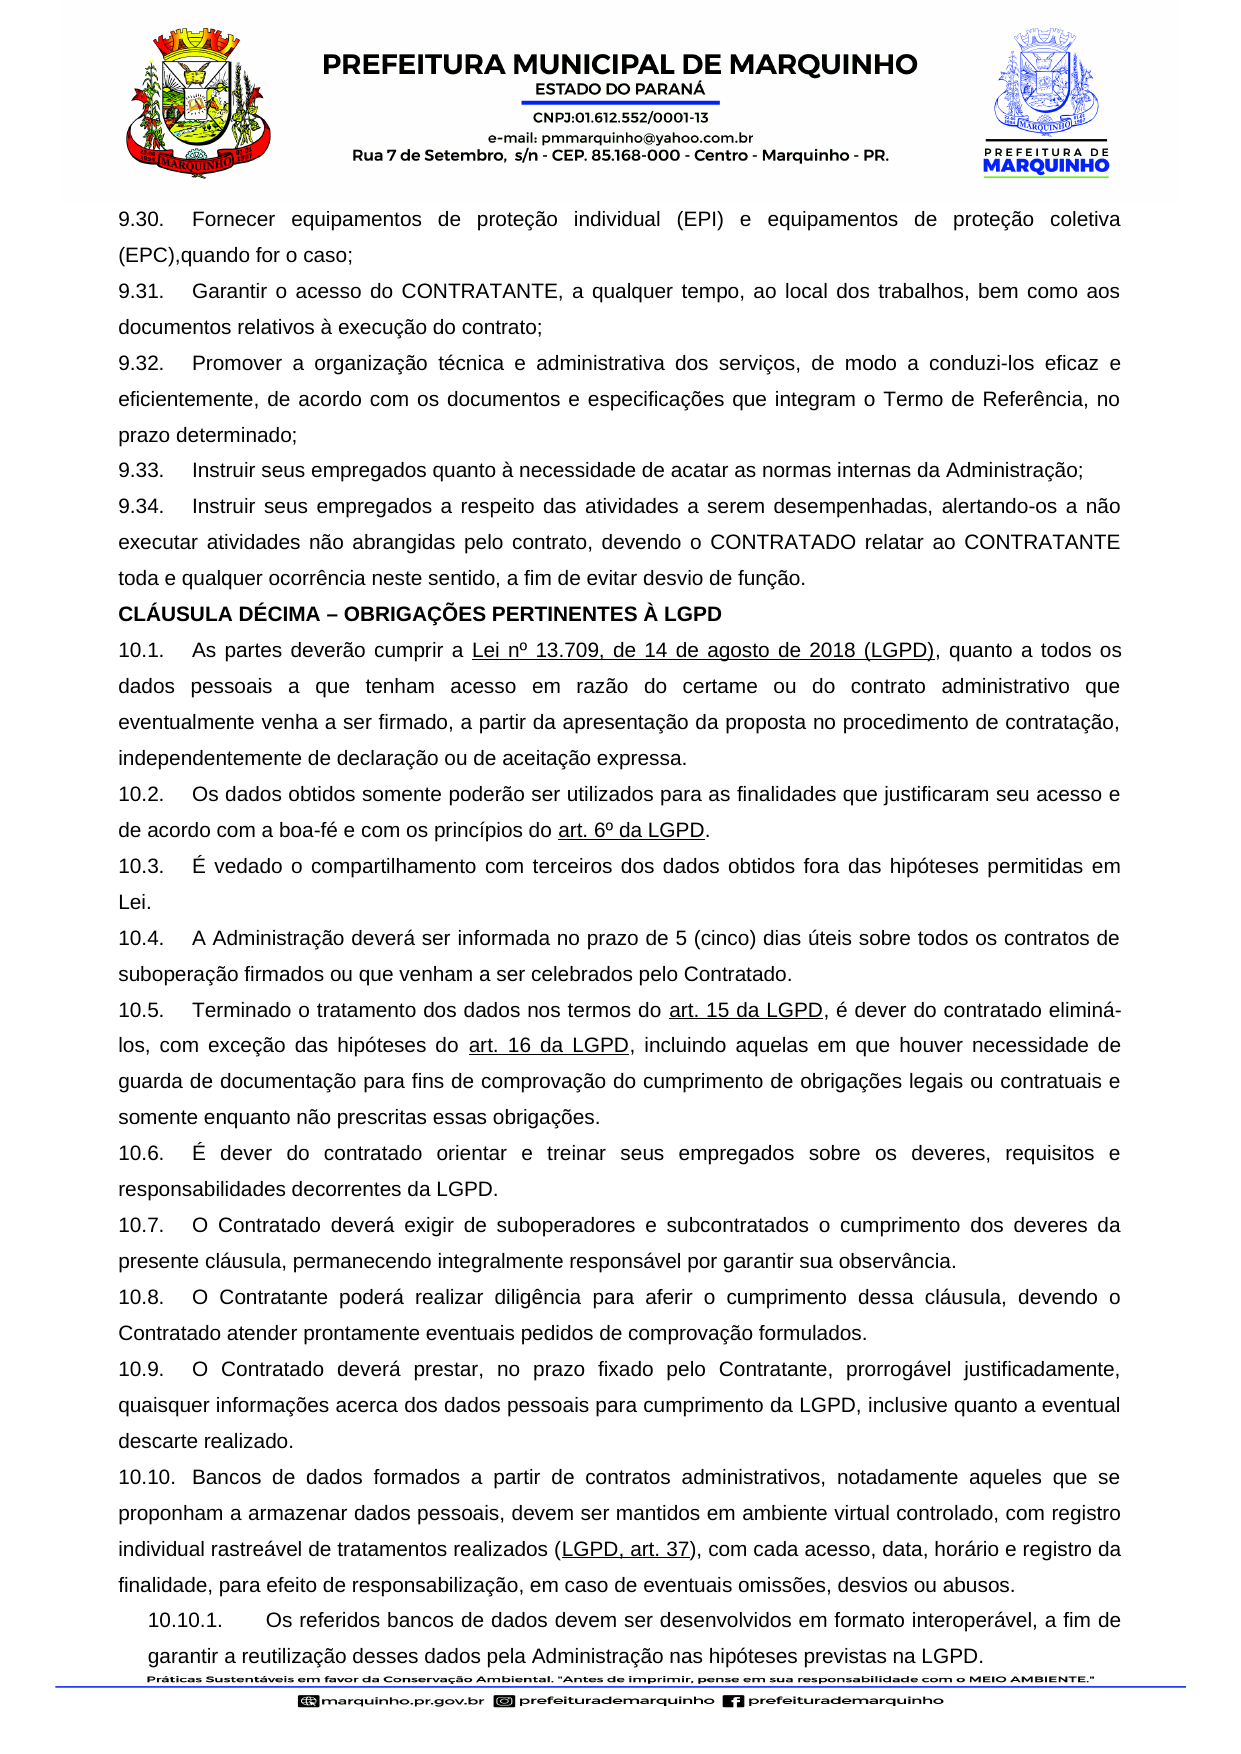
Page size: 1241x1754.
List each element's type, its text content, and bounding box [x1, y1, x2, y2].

list CLÁUSULA DÉCIMA – OBRIGAÇÕES PERTINENTES À LGPD [118, 602, 1122, 626]
list Garantir o acesso do CONTRATANTE, a qualquer tempo, ao local dos trabalhos, bem como aos documentos relativos à execução do contrato; [118, 279, 1122, 338]
list Fornecer equipamentos de proteção individual (EPI) e equipamentos de proteção coletiva (EPC),quando for o caso; [118, 207, 1122, 267]
list O Contratado deverá exigir de suboperadores e subcontratados o cumprimento dos deveres da presente cláusula, permanecendo integralmente responsável por garantir sua observância. [118, 1213, 1122, 1273]
list Bancos de dados formados a partir de contratos administrativos, notadamente aqueles que se proponham a armazenar dados pessoais, devem ser mantidos em ambiente virtual controlado, com registro individual rastreável de tratamentos realizados (LGPD, art. 37), com cada acesso, data, horário e registro da finalidade, para efeito de responsabilização, em caso de eventuais omissões, desvios ou abusos. [118, 1464, 1122, 1596]
list As partes deverão cumprir a Lei nº 13.709, de 14 de agosto de 2018 (LGPD), quanto a todos os dados pessoais a que tenham acesso em razão do certame ou do contrato administrativo que eventualmente venha a ser firmado, a partir da apresentação da proposta no procedimento de contratação, independentemente de declaração ou de aceitação expressa. [118, 638, 1122, 770]
list A Administração deverá ser informada no prazo de 5 (cinco) dias úteis sobre todos os contratos de suboperação firmados ou que venham a ser celebrados pelo Contratado. [118, 926, 1122, 985]
list Terminado o tratamento dos dados nos termos do art. 15 da LGPD, é dever do contratado eliminá-los, com exceção das hipóteses do art. 16 da LGPD, incluindo aquelas em que houver necessidade de guarda de documentação para fins de comprovação do cumprimento de obrigações legais ou contratuais e somente enquanto não prescritas essas obrigações. [118, 997, 1122, 1129]
list Instruir seus empregados quanto à necessidade de acatar as normas internas da Administração; [118, 458, 1122, 482]
list O Contratante poderá realizar diligência para aferir o cumprimento dessa cláusula, devendo o Contratado atender prontamente eventuais pedidos de comprovação formulados. [118, 1285, 1122, 1345]
list É dever do contratado orientar e treinar seus empregados sobre os deveres, requisitos e responsabilidades decorrentes da LGPD. [118, 1141, 1122, 1201]
list O Contratado deverá prestar, no prazo fixado pelo Contratante, prorrogável justificadamente, quaisquer informações acerca dos dados pessoais para cumprimento da LGPD, inclusive quanto a eventual descarte realizado. [118, 1357, 1122, 1453]
picture [60, 0, 1181, 203]
list Promover a organização técnica e administrativa dos serviços, de modo a conduzi-los eficaz e eficientemente, de acordo com os documentos e especificações que integram o Termo de Referência, no prazo determinado; [118, 351, 1122, 446]
list Os referidos bancos de dados devem ser desenvolvidos em formato interoperável, a fim de garantir a reutilização desses dados pela Administração nas hipóteses previstas na LGPD. [148, 1608, 1122, 1668]
list Os dados obtidos somente poderão ser utilizados para as finalidades que justificaram seu acesso e de acordo com a boa-fé e com os princípios do art. 6º da LGPD. [118, 782, 1122, 842]
list Instruir seus empregados a respeito das atividades a serem desempenhadas, alertando-os a não executar atividades não abrangidas pelo contrato, devendo o CONTRATADO relatar ao CONTRATANTE toda e qualquer ocorrência neste sentido, a fim de evitar desvio de função. [118, 494, 1122, 590]
picture [31, 1655, 1210, 1727]
list É vedado o compartilhamento com terceiros dos dados obtidos fora das hipóteses permitidas em Lei. [118, 854, 1122, 913]
